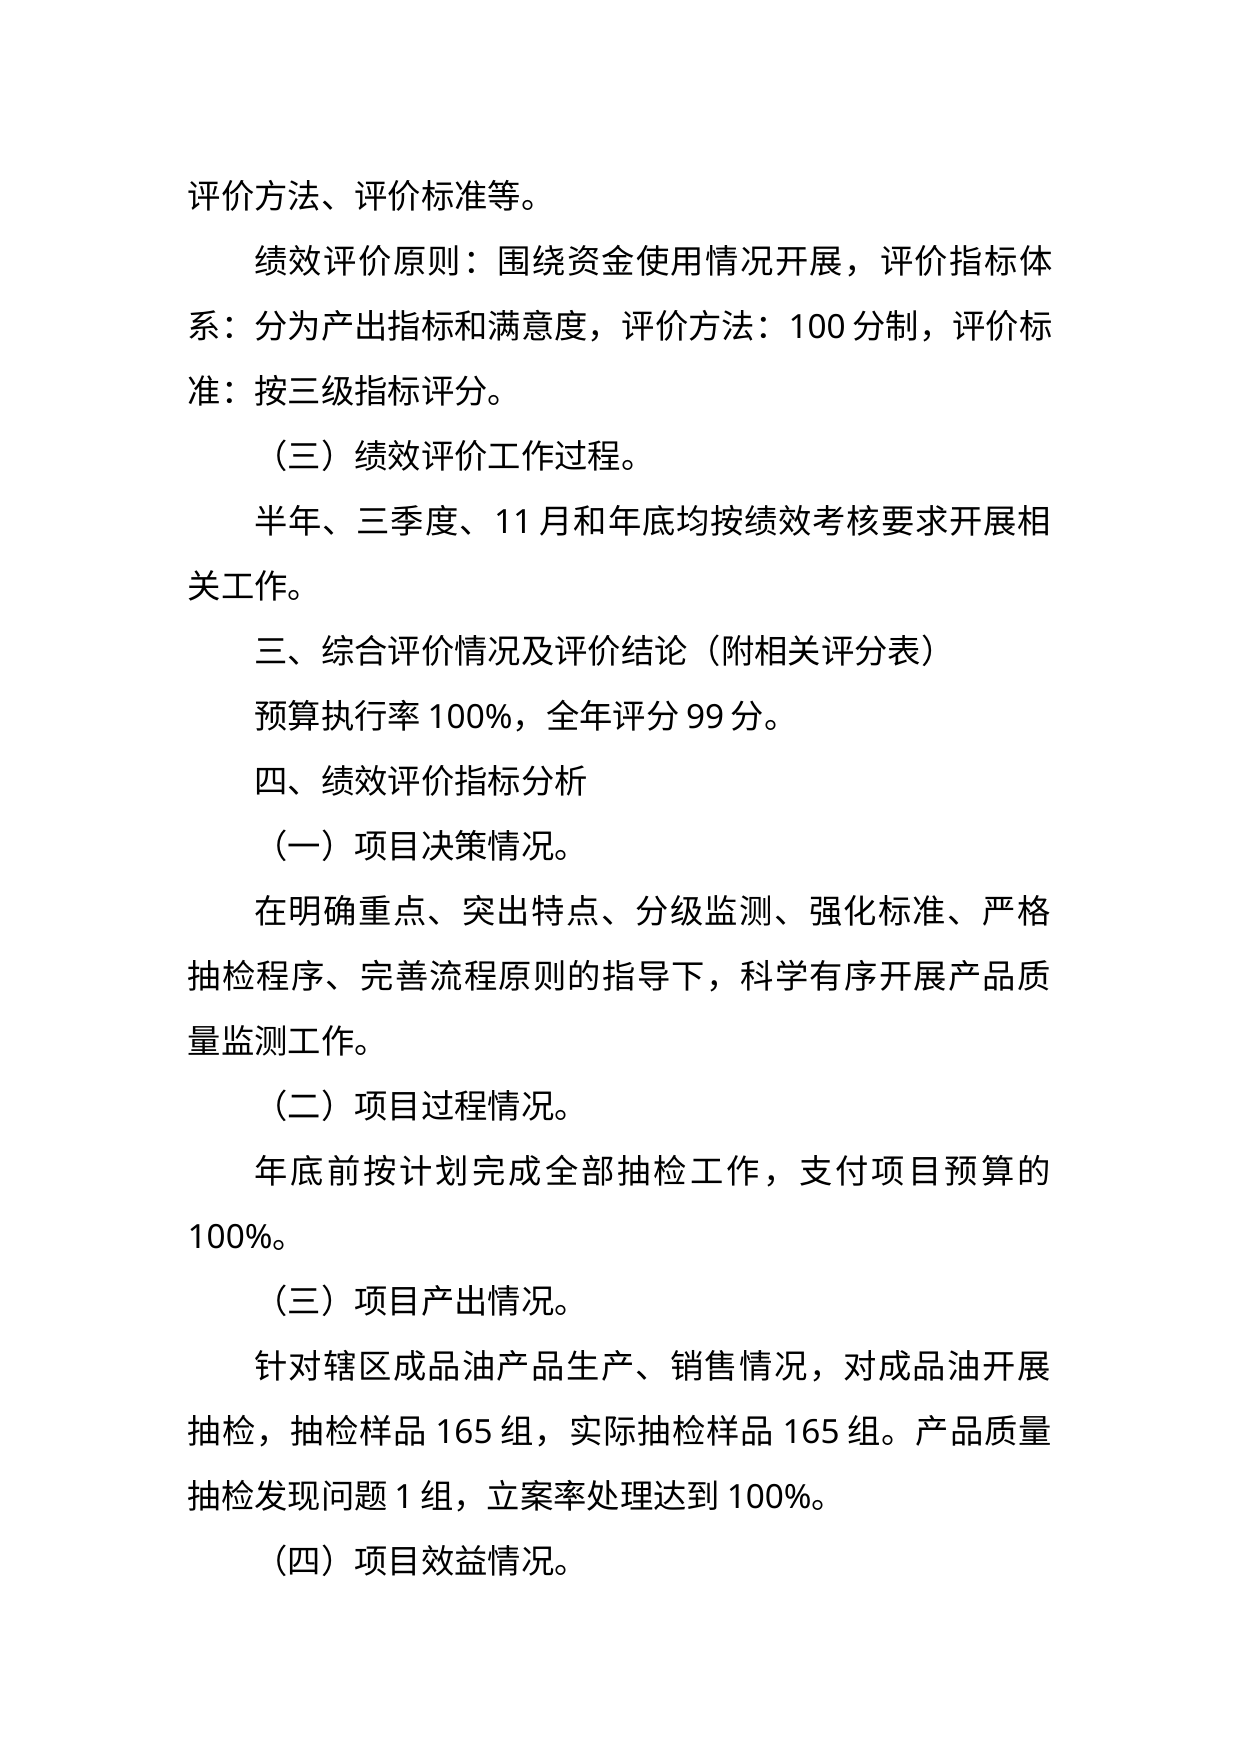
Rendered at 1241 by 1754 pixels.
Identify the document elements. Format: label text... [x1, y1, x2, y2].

text 绩效评价原则：围绕资金使用情况开展，评价指标体系：分为产出指标和满意度，评价方法：100分制，评价标准：按三级指标评分。 [187, 227, 1053, 422]
text （一）项目决策情况。 [187, 812, 1053, 877]
text （二）项目过程情况。 [187, 1072, 1053, 1137]
text 四、绩效评价指标分析 [187, 747, 1053, 812]
text 三、综合评价情况及评价结论（附相关评分表） [187, 617, 1053, 682]
text 在明确重点、突出特点、分级监测、强化标准、严格抽检程序、完善流程原则的指导下，科学有序开展产品质量监测工作。 [187, 877, 1053, 1072]
text 半年、三季度、11月和年底均按绩效考核要求开展相关工作。 [187, 487, 1053, 617]
text （三）绩效评价工作过程。 [187, 422, 1053, 487]
text （三）项目产出情况。 [187, 1267, 1053, 1332]
text 预算执行率100%，全年评分99分。 [187, 682, 1053, 747]
text 针对辖区成品油产品生产、销售情况，对成品油开展抽检，抽检样品165组，实际抽检样品165组。产品质量抽检发现问题1组，立案率处理达到100%。 [187, 1332, 1053, 1527]
text 年底前按计划完成全部抽检工作，支付项目预算的100%。 [187, 1137, 1053, 1267]
text （四）项目效益情况。 [187, 1527, 1053, 1592]
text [187, 162, 1053, 227]
